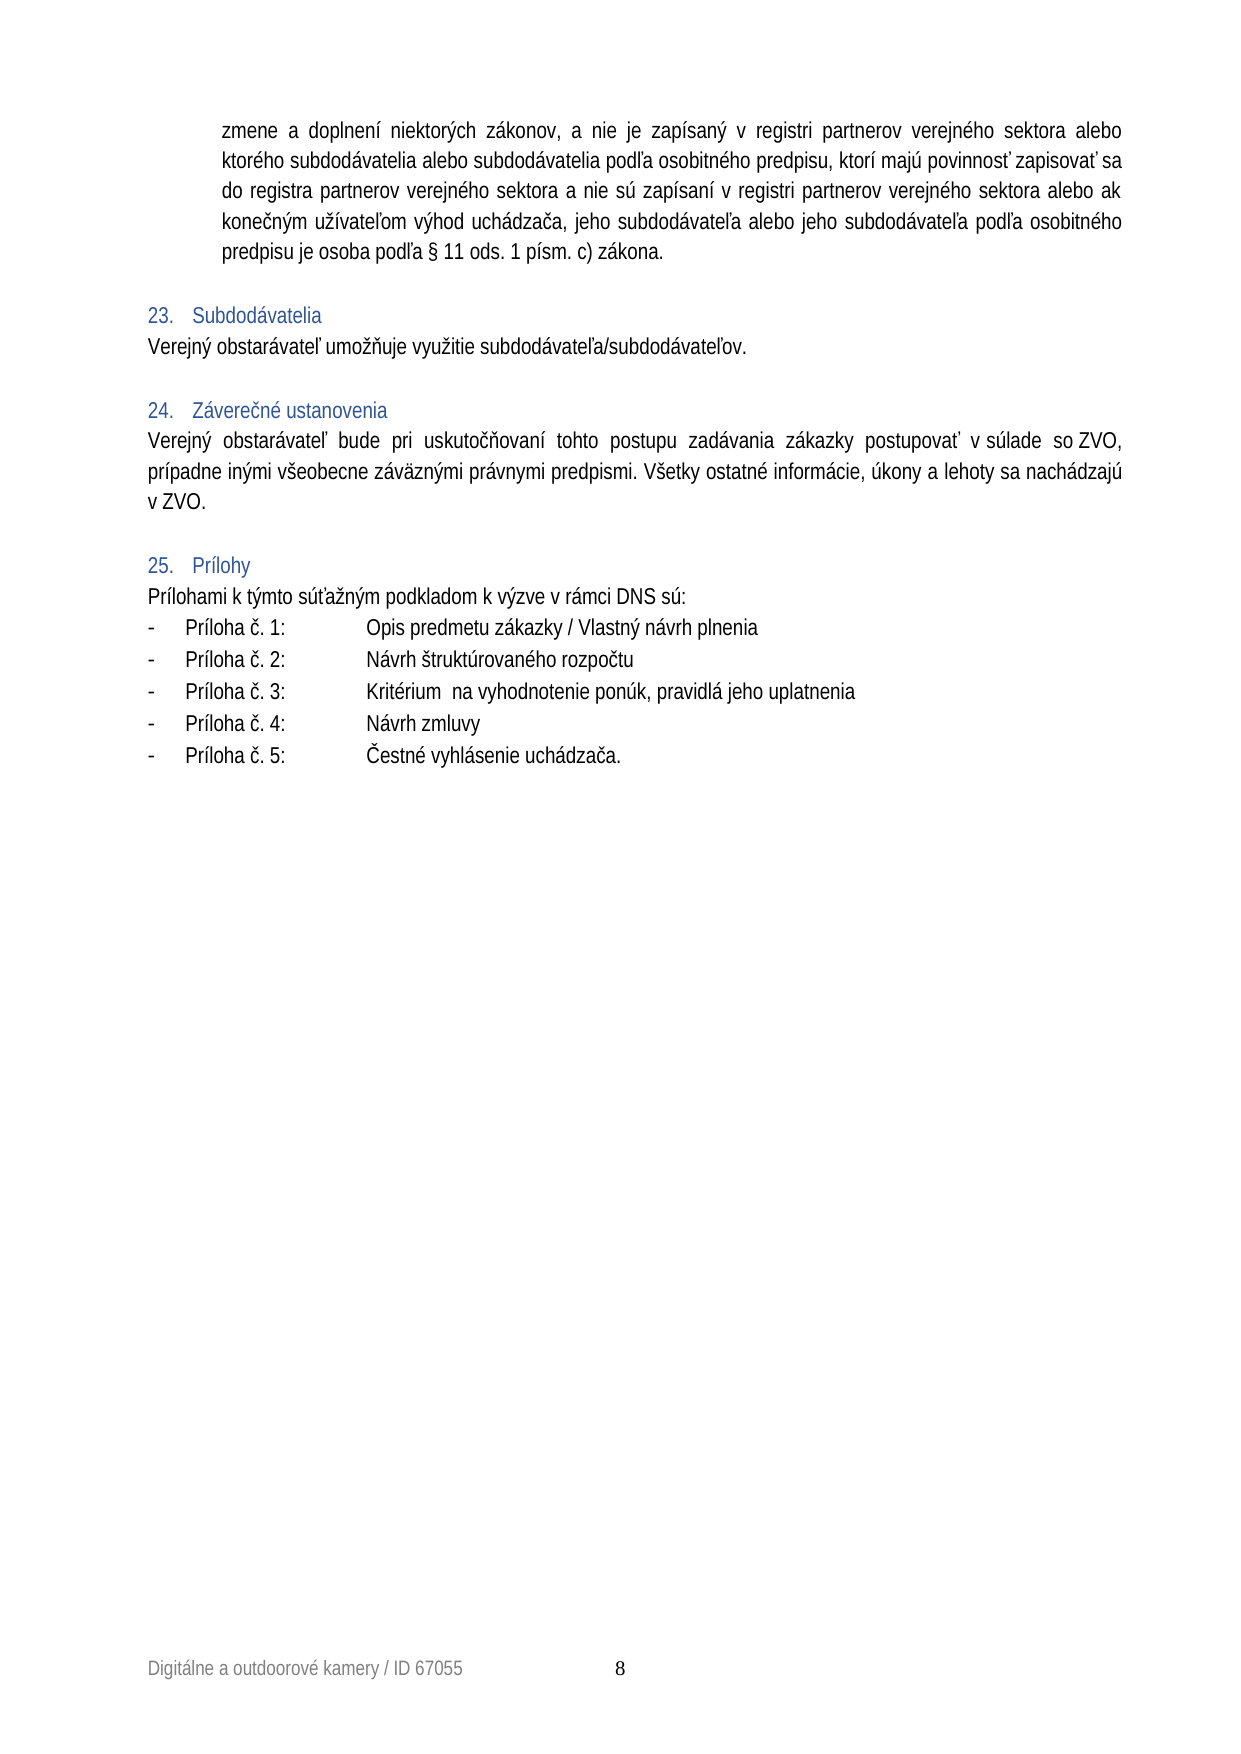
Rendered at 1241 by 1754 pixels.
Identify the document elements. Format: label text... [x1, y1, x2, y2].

text Prílohami k týmto súťažným podkladom k výzve v rámci DNS sú: [148, 583, 1122, 609]
list Príloha č. 5: Čestné vyhlásenie uchádzača. [148, 742, 1122, 770]
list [148, 117, 1122, 264]
subtitle Prílohy [148, 552, 1122, 579]
list Príloha č. 1: Opis predmetu zákazky / Vlastný návrh plnenia [148, 613, 1122, 641]
subtitle Záverečné ustanovenia [148, 397, 1122, 424]
text Verejný obstarávateľ bude pri uskutočňovaní tohto postupu zadávania zákazky postupovať v súlade so ZVO, prípadne inými všeobecne záväznými právnymi predpismi. Všetky ostatné informácie, úkony a lehoty sa nachádzajú v ZVO. [148, 427, 1122, 514]
text Verejný obstarávateľ umožňuje využitie subdodávateľa/subdodávateľov. [148, 333, 1122, 359]
list Príloha č. 3: Kritérium na vyhodnotenie ponúk, pravidlá jeho uplatnenia [148, 677, 1122, 705]
subtitle Subdodávatelia [148, 302, 1122, 329]
list Príloha č. 2: Návrh štruktúrovaného rozpočtu [148, 645, 1122, 673]
list Príloha č. 4: Návrh zmluvy [148, 709, 1122, 737]
